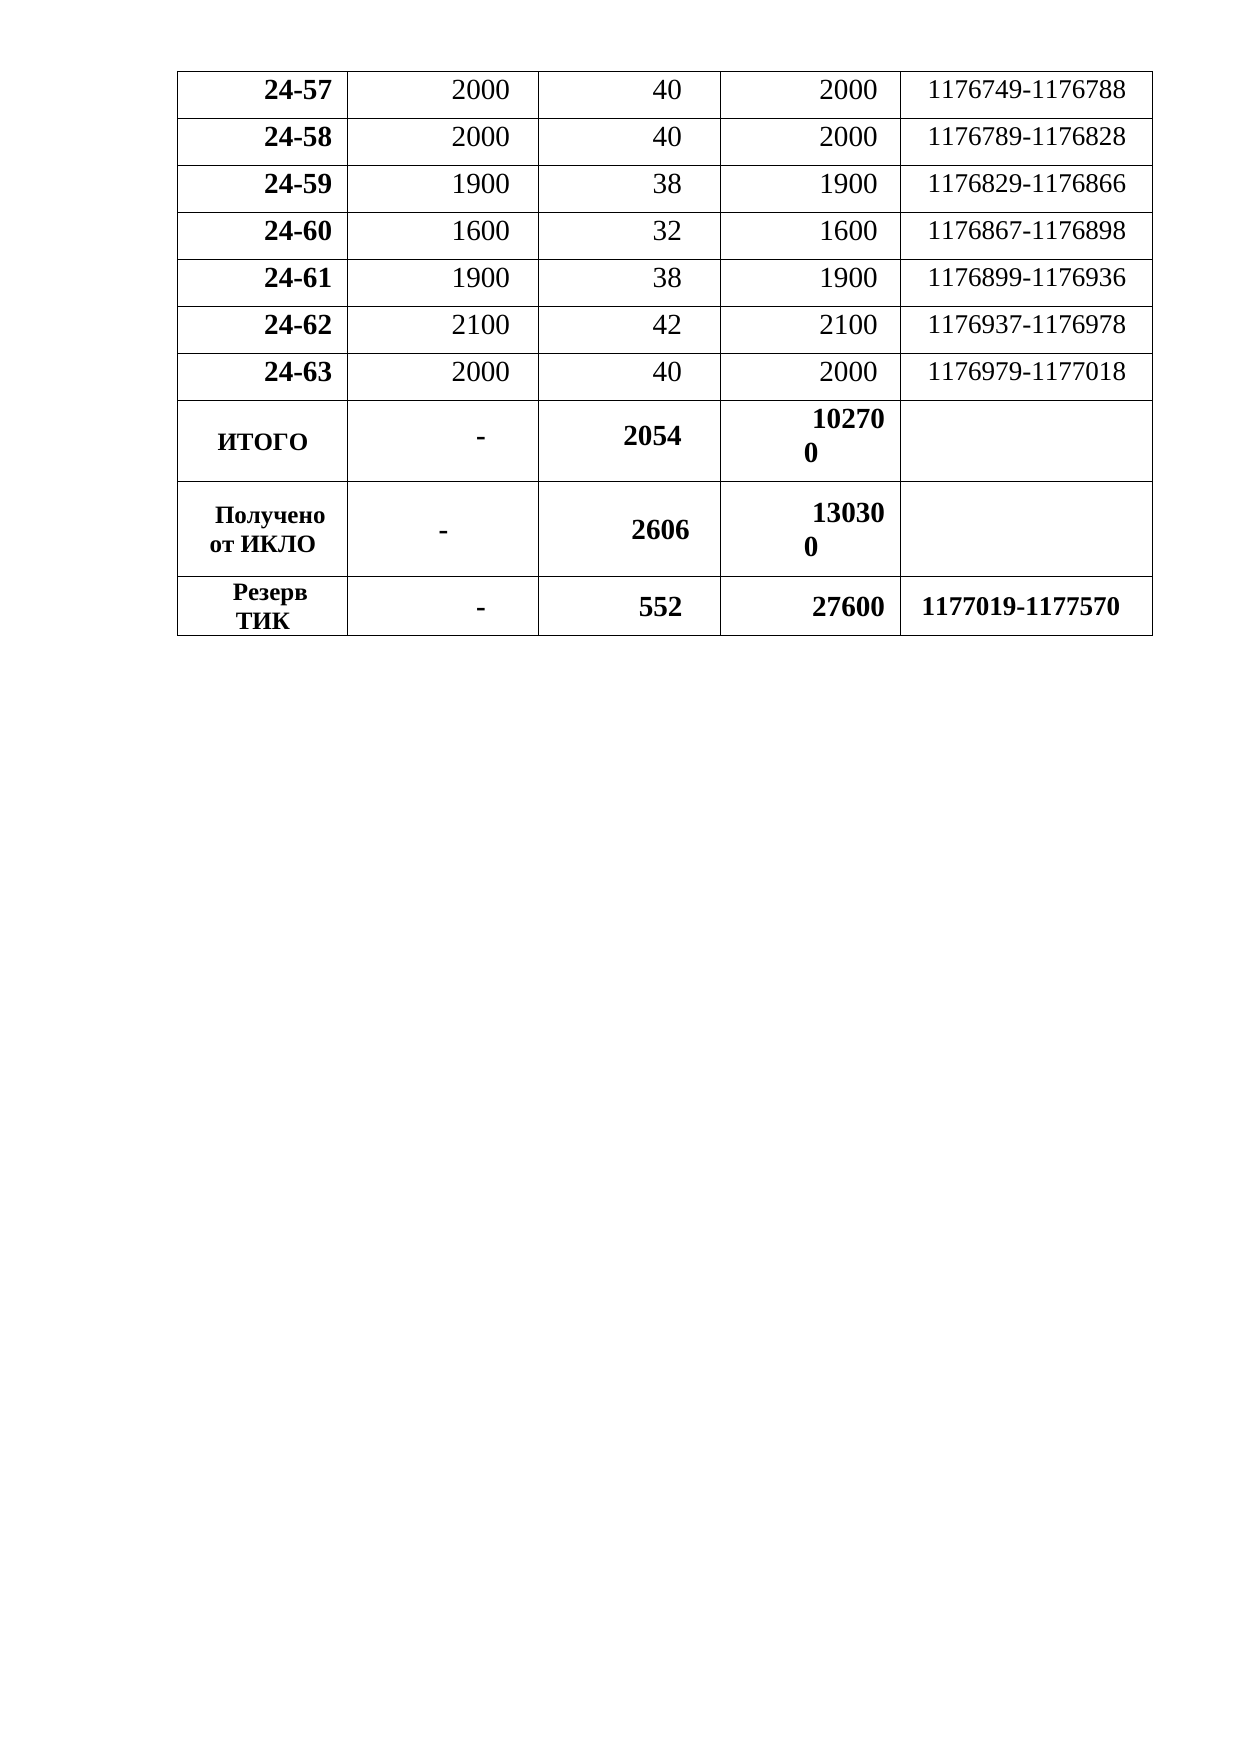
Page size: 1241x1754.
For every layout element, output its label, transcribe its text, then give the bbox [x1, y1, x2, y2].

table_cell 130300 [721, 482, 900, 576]
table_cell 24-61 [178, 260, 347, 306]
table_cell 2000 [721, 354, 900, 400]
table_cell 1176789-1176828 [901, 119, 1152, 165]
table_cell Получено от ИКЛО [178, 482, 347, 576]
table_cell [901, 401, 1152, 481]
table_cell 1600 [348, 213, 538, 259]
table_cell 38 [539, 166, 720, 212]
table_cell - [348, 577, 538, 634]
table_cell 40 [539, 72, 720, 118]
table_cell 24-62 [178, 307, 347, 353]
table_cell 1176937-1176978 [901, 307, 1152, 353]
table_cell - [348, 401, 538, 481]
table_cell - [348, 482, 538, 576]
table_cell 1176867-1176898 [901, 213, 1152, 259]
table_cell 1176899-1176936 [901, 260, 1152, 306]
table_cell 24-58 [178, 119, 347, 165]
table_cell ИТОГО [178, 401, 347, 481]
table_cell 2000 [348, 354, 538, 400]
table_cell 1900 [348, 260, 538, 306]
table_cell 1176749-1176788 [901, 72, 1152, 118]
table_cell 40 [539, 354, 720, 400]
table_cell 1177019-1177570 [901, 577, 1152, 634]
table_cell 38 [539, 260, 720, 306]
table_cell 24-63 [178, 354, 347, 400]
table_cell 24-57 [178, 72, 347, 118]
table_cell 2000 [721, 119, 900, 165]
table_cell 1900 [721, 260, 900, 306]
table_cell 24-60 [178, 213, 347, 259]
table_cell 2606 [539, 482, 720, 576]
table_cell 42 [539, 307, 720, 353]
table_cell 102700 [721, 401, 900, 481]
table_cell 2100 [348, 307, 538, 353]
table_cell 2000 [348, 119, 538, 165]
table_cell 1176829-1176866 [901, 166, 1152, 212]
table_cell [901, 482, 1152, 576]
table_cell Резерв ТИК [178, 577, 347, 634]
table_cell 552 [539, 577, 720, 634]
table_cell 40 [539, 119, 720, 165]
table_cell 2100 [721, 307, 900, 353]
table_cell 1176979-1177018 [901, 354, 1152, 400]
table_cell 2054 [539, 401, 720, 481]
table_cell 1900 [348, 166, 538, 212]
table_cell 2000 [348, 72, 538, 118]
table_cell 27600 [721, 577, 900, 634]
table_cell 1600 [721, 213, 900, 259]
table_cell 1900 [721, 166, 900, 212]
table_cell 32 [539, 213, 720, 259]
table_cell 24-59 [178, 166, 347, 212]
table_cell 2000 [721, 72, 900, 118]
